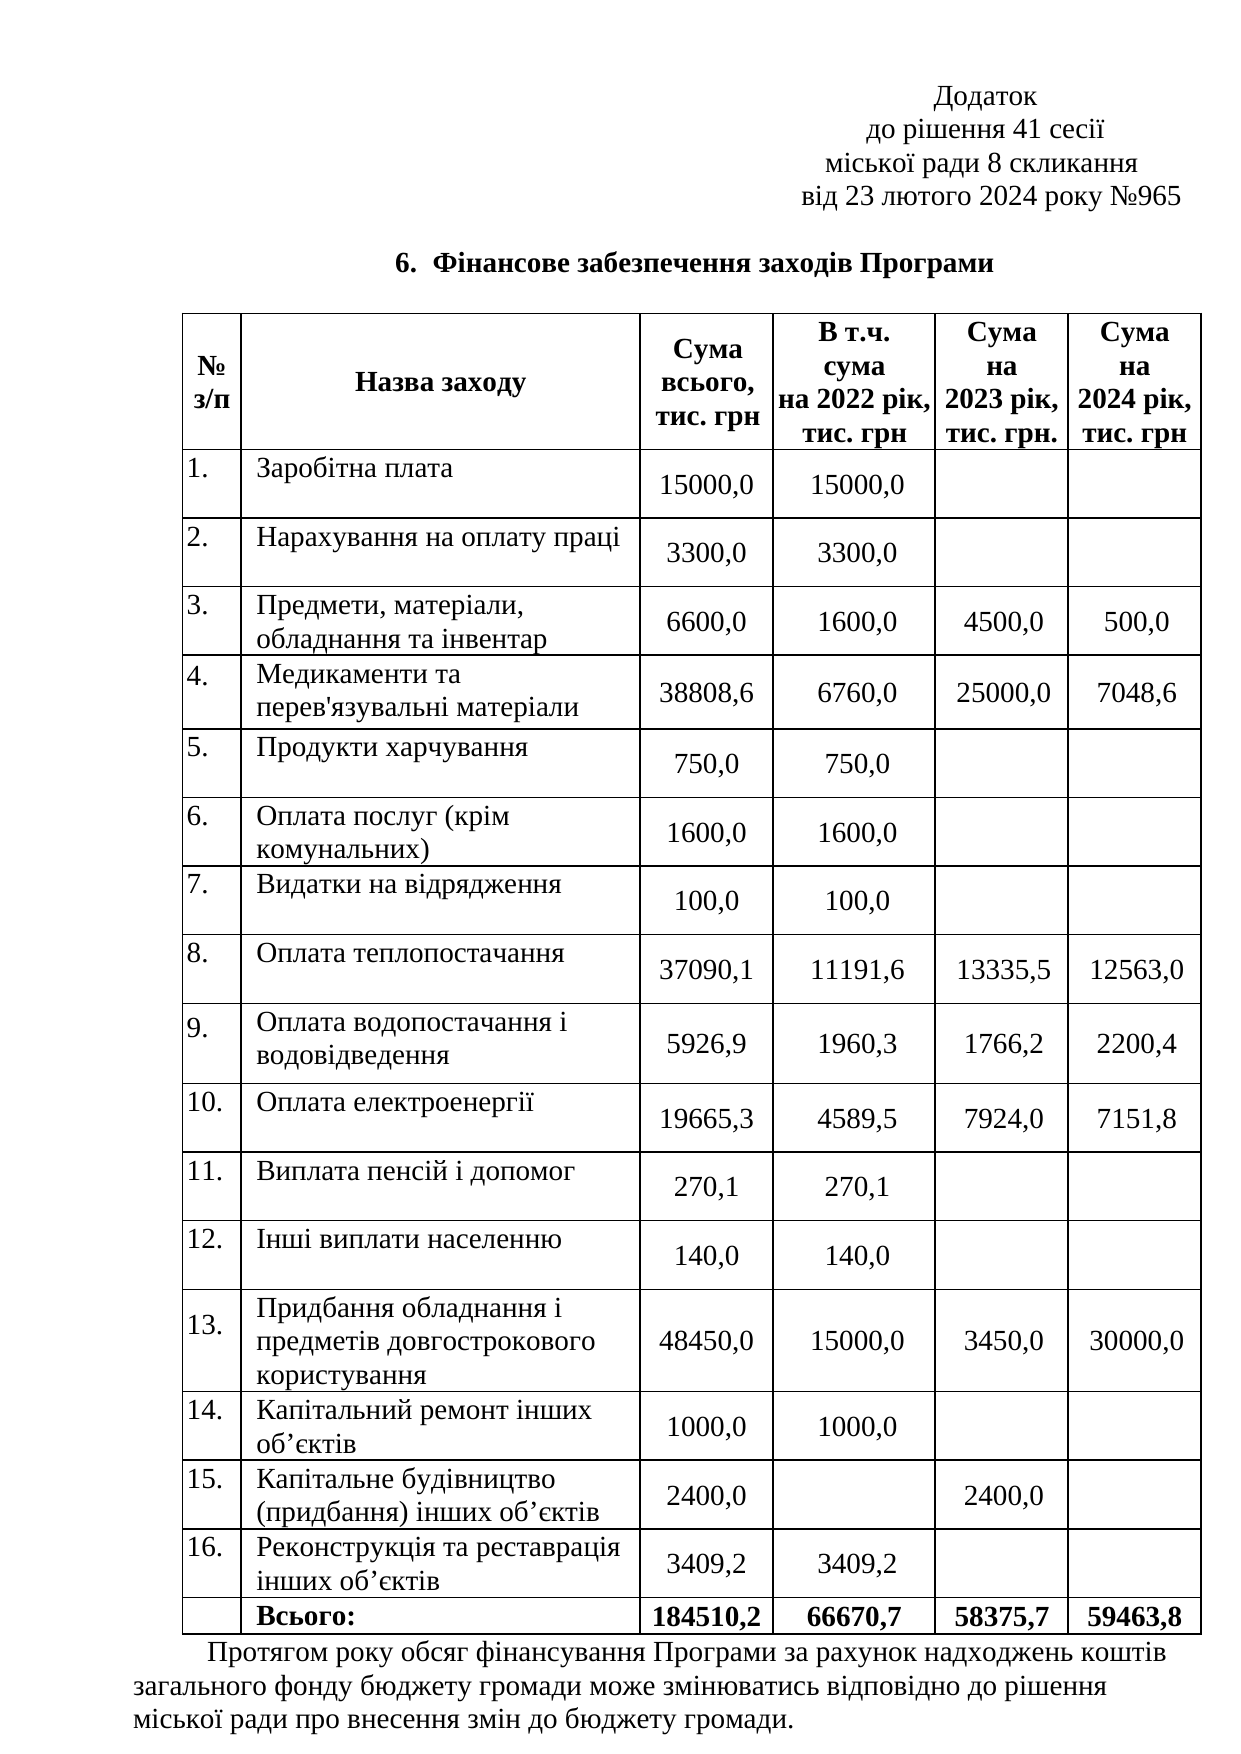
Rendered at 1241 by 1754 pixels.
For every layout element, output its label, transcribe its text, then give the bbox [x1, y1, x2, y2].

table_cell [1069, 1221, 1200, 1288]
table_cell 270,1 [641, 1153, 772, 1220]
table_cell [936, 1530, 1067, 1597]
table_cell Оплата послуг (крім комунальних) [242, 798, 639, 865]
table_header В т.ч. сума на 2022 рік, тис. грн [774, 314, 934, 448]
table_cell [1069, 1530, 1200, 1597]
table_cell 3409,2 [774, 1530, 934, 1597]
table_cell 270,1 [774, 1153, 934, 1220]
table_cell 1766,2 [936, 1004, 1067, 1082]
text Протягом року обсяг фінансування Програми за рахунок надходжень коштів загального фонду бюджету громади може змінюватись відповідно до рішення міської ради про внесення змін до бюджету громади. [133, 1634, 1181, 1735]
table_cell [183, 867, 240, 934]
table_cell 1000,0 [774, 1392, 934, 1459]
table_cell 7924,0 [936, 1084, 1067, 1151]
table_cell 1600,0 [774, 798, 934, 865]
table_cell 7048,6 [1069, 656, 1200, 728]
table_cell Заробітна плата [242, 450, 639, 517]
table_cell Всього: [242, 1598, 639, 1633]
table_header № з/п [183, 314, 240, 448]
table_header Назва заходу [242, 314, 639, 448]
table_cell Капітальне будівництво (придбання) інших об’єктів [242, 1461, 639, 1528]
table_cell [936, 519, 1067, 586]
table_cell [183, 519, 240, 586]
text Додаток [133, 78, 1181, 111]
table_cell 100,0 [641, 867, 772, 934]
table_cell Продукти харчування [242, 730, 639, 796]
table_cell [183, 1392, 240, 1459]
table_cell [183, 1598, 240, 1633]
table_cell [183, 1221, 240, 1288]
table_cell [1069, 867, 1200, 934]
table_cell 37090,1 [641, 935, 772, 1002]
table_header Сума всього, тис. грн [641, 314, 772, 448]
table_cell [183, 730, 240, 796]
table_cell [183, 1004, 240, 1082]
table_cell [183, 798, 240, 865]
table_cell 11191,6 [774, 935, 934, 1002]
table_cell [183, 450, 240, 517]
table_cell [1069, 798, 1200, 865]
table_cell 3300,0 [641, 519, 772, 586]
table_cell [1069, 1461, 1200, 1528]
table_cell Інші виплати населенню [242, 1221, 639, 1288]
table_cell [1069, 519, 1200, 586]
table_cell 3409,2 [641, 1530, 772, 1597]
table_cell [936, 798, 1067, 865]
text міської ради 8 скликання [133, 145, 1181, 178]
table_cell 1000,0 [641, 1392, 772, 1459]
table_cell 184510,2 [641, 1598, 772, 1633]
table_cell Медикаменти та перев'язувальні матеріали [242, 656, 639, 728]
table_cell Капітальний ремонт інших об’єктів [242, 1392, 639, 1459]
table_cell 5926,9 [641, 1004, 772, 1082]
table_cell 6600,0 [641, 587, 772, 654]
table_cell 140,0 [641, 1221, 772, 1288]
table_cell [774, 1461, 934, 1528]
table_cell Виплата пенсій і допомог [242, 1153, 639, 1220]
table_cell 100,0 [774, 867, 934, 934]
table_cell [936, 1392, 1067, 1459]
table_cell 15000,0 [774, 1290, 934, 1391]
table_cell [936, 867, 1067, 934]
table_cell 66670,7 [774, 1598, 934, 1633]
table_header Сума на 2024 рік, тис. грн [1069, 314, 1200, 448]
table_cell 7151,8 [1069, 1084, 1200, 1151]
table_cell 4500,0 [936, 587, 1067, 654]
table_cell 1960,3 [774, 1004, 934, 1082]
table_cell 19665,3 [641, 1084, 772, 1151]
table_cell 30000,0 [1069, 1290, 1200, 1391]
table_cell 58375,7 [936, 1598, 1067, 1633]
table_cell 38808,6 [641, 656, 772, 728]
table_cell [183, 1084, 240, 1151]
table_cell Реконструкція та реставрація інших об’єктів [242, 1530, 639, 1597]
table_cell 3450,0 [936, 1290, 1067, 1391]
table_cell 15000,0 [774, 450, 934, 517]
table_cell [183, 935, 240, 1002]
table_cell [1069, 1153, 1200, 1220]
table_cell Оплата теплопостачання [242, 935, 639, 1002]
table_cell 12563,0 [1069, 935, 1200, 1002]
table_cell 59463,8 [1069, 1598, 1200, 1633]
table_cell [936, 1221, 1067, 1288]
table_cell [936, 1153, 1067, 1220]
table_cell 2400,0 [641, 1461, 772, 1528]
table_cell 500,0 [1069, 587, 1200, 654]
table_cell Оплата водопостачання і водовідведення [242, 1004, 639, 1082]
table_cell 13335,5 [936, 935, 1067, 1002]
table_cell Придбання обладнання і предметів довгострокового користування [242, 1290, 639, 1391]
table_cell [183, 1461, 240, 1528]
table_cell [183, 1153, 240, 1220]
list Фінансове забезпечення заходів Програми [208, 246, 1181, 279]
table_cell 15000,0 [641, 450, 772, 517]
table_cell 750,0 [774, 730, 934, 796]
table_cell 2400,0 [936, 1461, 1067, 1528]
table_cell [183, 587, 240, 654]
table_cell 48450,0 [641, 1290, 772, 1391]
table_cell Предмети, матеріали, обладнання та інвентар [242, 587, 639, 654]
text від 23 лютого 2024 року №965 [133, 178, 1181, 212]
table_cell 750,0 [641, 730, 772, 796]
table_cell [936, 450, 1067, 517]
table_cell [1069, 1392, 1200, 1459]
table_cell [1069, 730, 1200, 796]
table_cell 2200,4 [1069, 1004, 1200, 1082]
table_cell 1600,0 [641, 798, 772, 865]
table_cell Нарахування на оплату праці [242, 519, 639, 586]
table_cell 25000,0 [936, 656, 1067, 728]
text до рішення 41 сесії [133, 111, 1181, 145]
table_cell 3300,0 [774, 519, 934, 586]
table_cell 4589,5 [774, 1084, 934, 1151]
table_cell [936, 730, 1067, 796]
table_cell Видатки на відрядження [242, 867, 639, 934]
table_cell 6760,0 [774, 656, 934, 728]
table_cell [1069, 450, 1200, 517]
table_cell Оплата електроенергії [242, 1084, 639, 1151]
table_cell 1600,0 [774, 587, 934, 654]
table_cell [183, 1530, 240, 1597]
table_cell 140,0 [774, 1221, 934, 1288]
table_cell [183, 656, 240, 728]
table_cell [183, 1290, 240, 1391]
table_header Сума на 2023 рік, тис. грн. [936, 314, 1067, 448]
